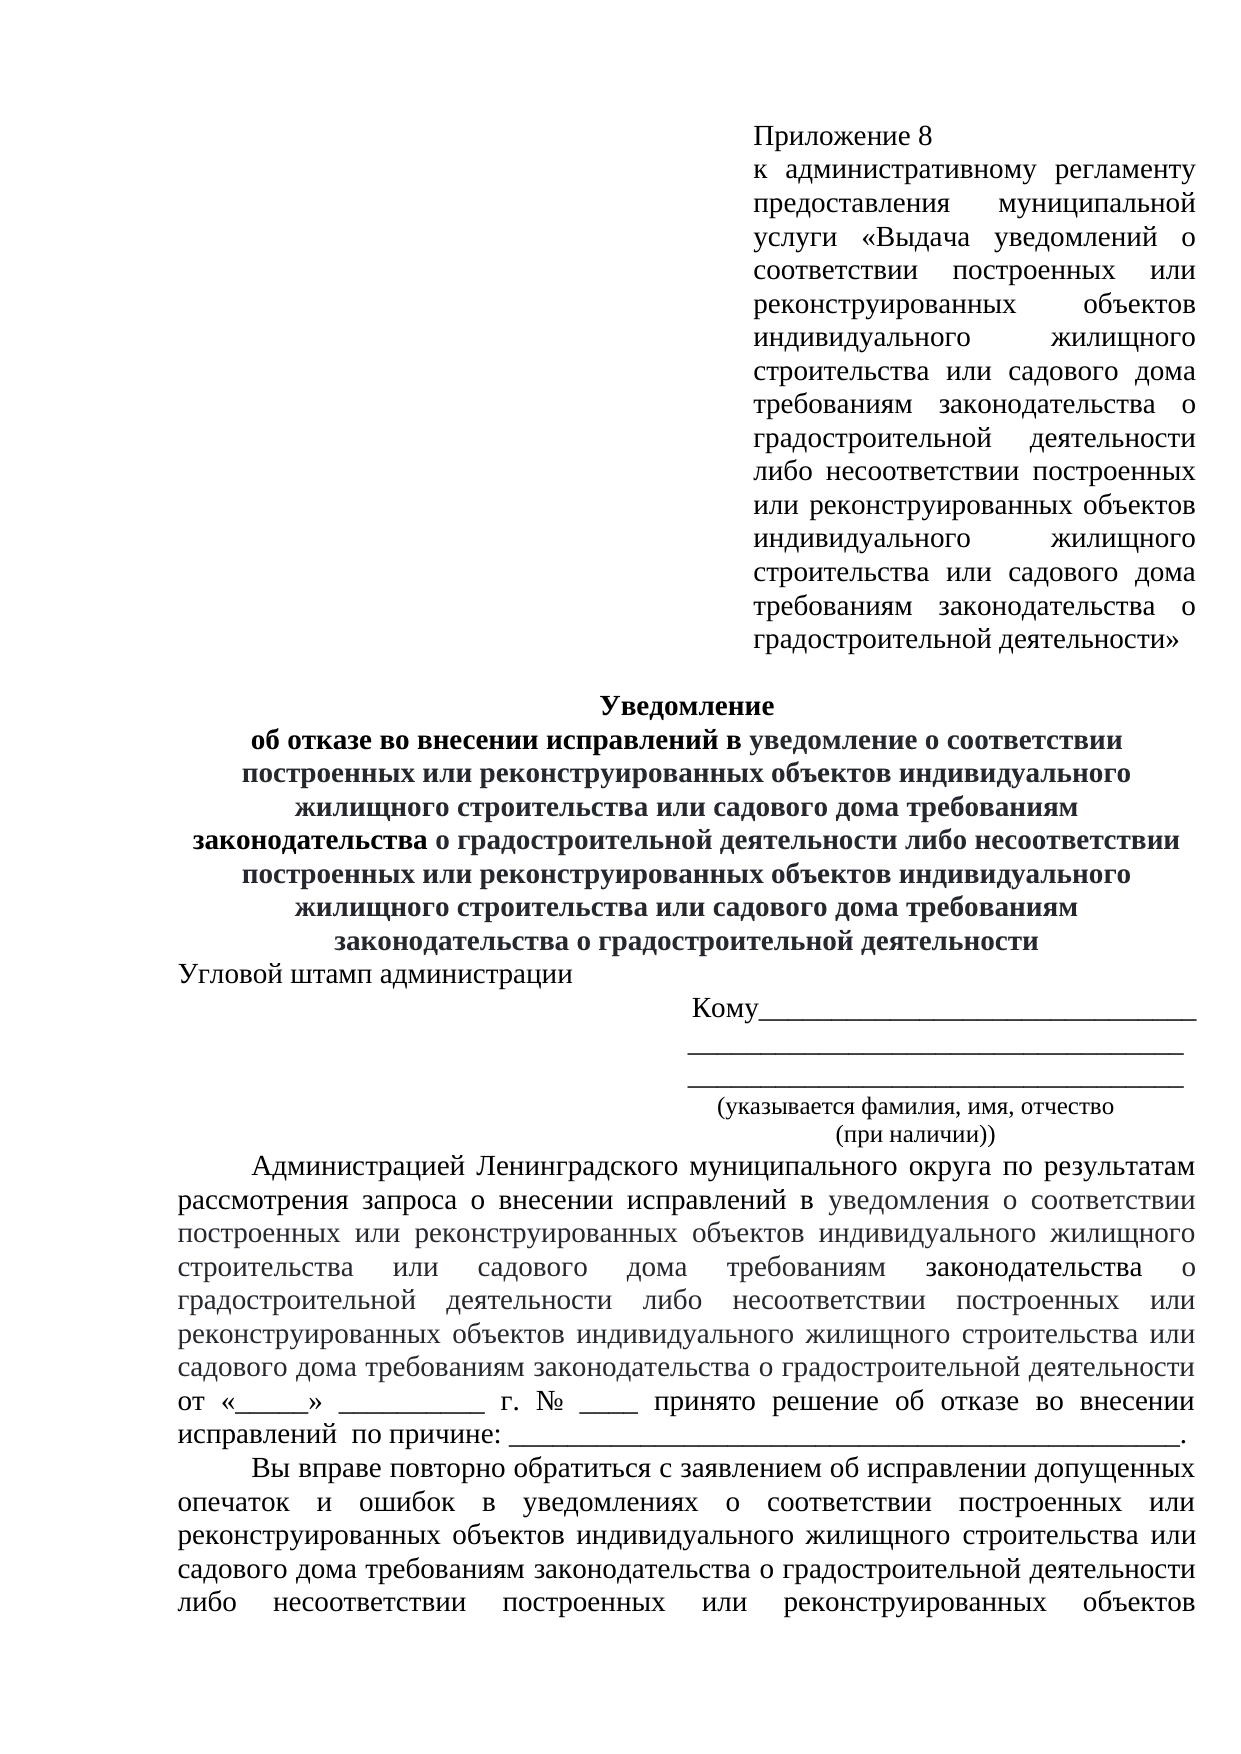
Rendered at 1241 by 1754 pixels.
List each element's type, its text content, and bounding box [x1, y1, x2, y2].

text об отказе во внесении исправлений в уведомление о соответствии построенных или реконструированных объектов индивидуального жилищного строительства или садового дома требованиям законодательства о градостроительной деятельности либо несоответствии построенных или реконструированных объектов индивидуального жилищного строительства или садового дома требованиям законодательства о градостроительной деятельности [177, 722, 1196, 957]
text __________________________________ [177, 1024, 1196, 1057]
text Администрацией Ленинградского муниципального округа по результатам рассмотрения запроса о внесении исправлений в уведомления о соответствии построенных или реконструированных объектов индивидуального жилищного строительства или садового дома требованиям законодательства о градостроительной деятельности либо несоответствии построенных или реконструированных объектов индивидуального жилищного строительства или садового дома требованиям законодательства о градостроительной деятельности от «_____» __________ г. № ____ принято решение об отказе во внесении исправлений по причине: ______________________________________________. [177, 1148, 1196, 1450]
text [177, 1450, 1196, 1618]
text Уведомление [177, 688, 1196, 722]
text (при наличии)) [635, 1119, 1196, 1148]
text (указывается фамилия, имя, отчество [635, 1091, 1196, 1119]
text Кому______________________________ [177, 990, 1196, 1024]
text к административному регламенту предоставления муниципальной услуги «Выдача уведомлений о соответствии построенных или реконструированных объектов индивидуального жилищного строительства или садового дома требованиям законодательства о градостроительной деятельности либо несоответствии построенных или реконструированных объектов индивидуального жилищного строительства или садового дома требованиям законодательства о градостроительной деятельности» [753, 152, 1196, 655]
text __________________________________ [177, 1057, 1196, 1091]
text Приложение 8 [753, 118, 1196, 152]
text Угловой штамп администрации [177, 957, 1196, 990]
